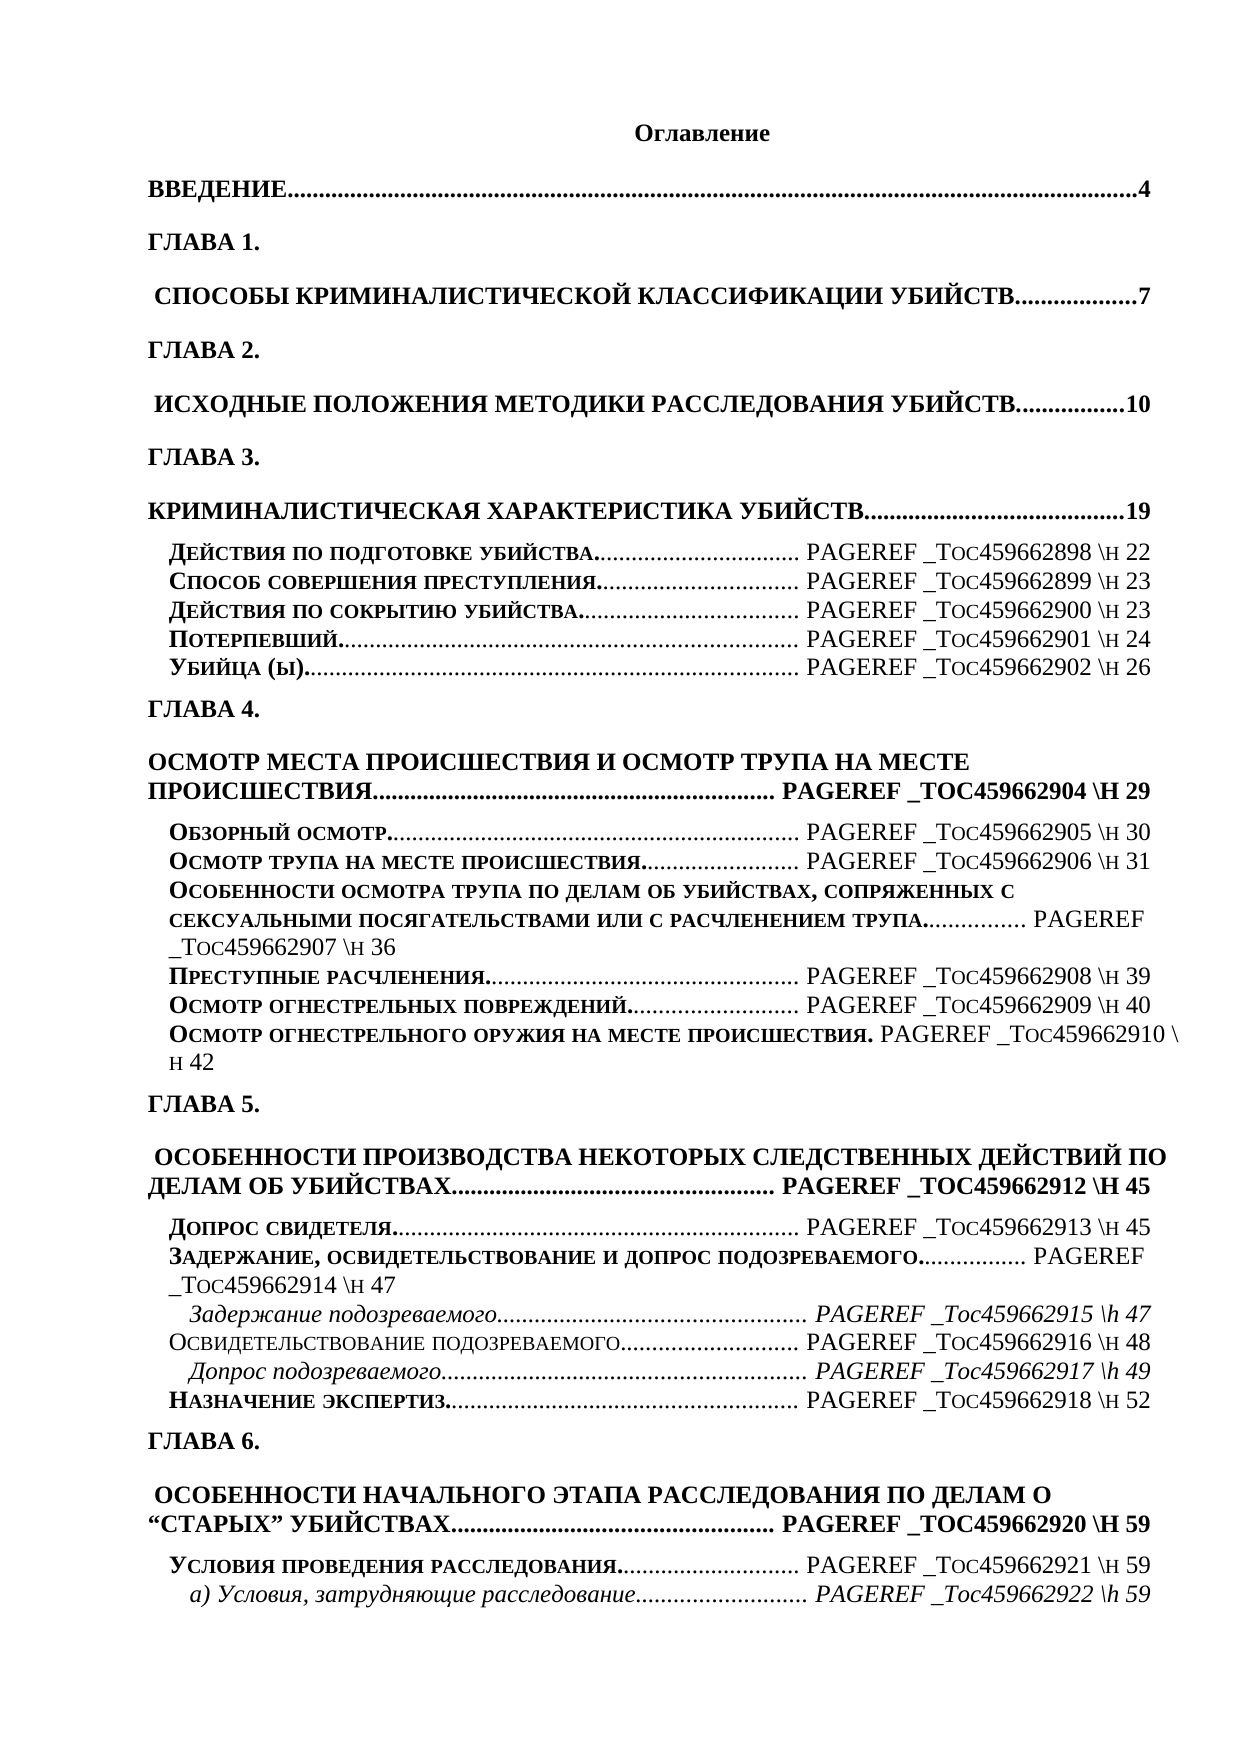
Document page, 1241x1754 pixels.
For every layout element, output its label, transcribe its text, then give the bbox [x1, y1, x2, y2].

text Способы криминалистической классификации убийств. 7 [148, 281, 1181, 310]
text Убийца (ы). PAGEREF _Toc459662902 \h 26 [168, 652, 1181, 681]
text ГЛАВА 1. [148, 227, 1181, 256]
text Особенности начального этапа расследования по делам о “старых” убийствах. PAGEREF _Toc459662920 \h 59 [148, 1480, 1181, 1537]
text Допрос подозреваемого. PAGEREF _Toc459662917 \h 49 [189, 1356, 1181, 1385]
text Способ совершения преступления. PAGEREF _Toc459662899 \h 23 [168, 566, 1181, 595]
text Особенности производства некоторых следственных действий по делам об убийствах. PAGEREF _Toc459662912 \h 45 [148, 1142, 1181, 1200]
text Осмотр огнестрельных повреждений. PAGEREF _Toc459662909 \h 40 [168, 990, 1181, 1019]
text Исходные положения методики расследования убийств. 10 [148, 389, 1181, 417]
text Допрос свидетеля. PAGEREF _Toc459662913 \h 45 [168, 1212, 1181, 1241]
text Криминалистическая характеристика убийств. 20 [148, 496, 1181, 525]
text Осмотр огнестрельного оружия на месте происшествия. PAGEREF _Toc459662910 \h 42 [168, 1019, 1181, 1076]
text Назначение экспертиз. PAGEREF _Toc459662918 \h 52 [168, 1385, 1181, 1414]
text ГЛАВА 2. [148, 335, 1181, 364]
text Освидетельствование подозреваемого. PAGEREF _Toc459662916 \h 48 [168, 1327, 1181, 1356]
text ГЛАВА 6. [148, 1426, 1181, 1455]
text Обзорный осмотр. PAGEREF _Toc459662905 \h 30 [168, 817, 1181, 846]
text Условия проведения расследования. PAGEREF _Toc459662921 \h 59 [168, 1550, 1181, 1579]
text ГЛАВА 4. [148, 694, 1181, 722]
text Задержание подозреваемого. PAGEREF _Toc459662915 \h 47 [189, 1299, 1181, 1327]
text Преступные расчленения. PAGEREF _Toc459662908 \h 39 [168, 961, 1181, 990]
text Задержание, освидетельствование и допрос подозреваемого. PAGEREF _Toc459662914 \h 47 [168, 1241, 1181, 1299]
text Осмотр трупа на месте происшествия. PAGEREF _Toc459662906 \h 31 [168, 846, 1181, 875]
text Действия по подготовке убийства. PAGEREF _Toc459662898 \h 22 [168, 537, 1181, 566]
text Оглавление [148, 118, 1181, 147]
text Действия по сокрытию убийства. PAGEREF _Toc459662900 \h 23 [168, 595, 1181, 624]
text Осмотр места происшествия и осмотр трупа на месте происшествия. PAGEREF _Toc459662904 \h 29 [148, 747, 1181, 805]
text Введение 4 [148, 174, 1181, 202]
text Особенности осмотра трупа по делам об убийствах, сопряженных с сексуальными посягательствами или с расчленением трупа. PAGEREF _Toc459662907 \h 36 [168, 875, 1181, 961]
text Потерпевший. PAGEREF _Toc459662901 \h 24 [168, 624, 1181, 652]
text ГЛАВА 3. [148, 442, 1181, 471]
text ГЛАВА 5. [148, 1089, 1181, 1117]
text а) Условия, затрудняющие расследование. PAGEREF _Toc459662922 \h 59 [189, 1579, 1181, 1607]
